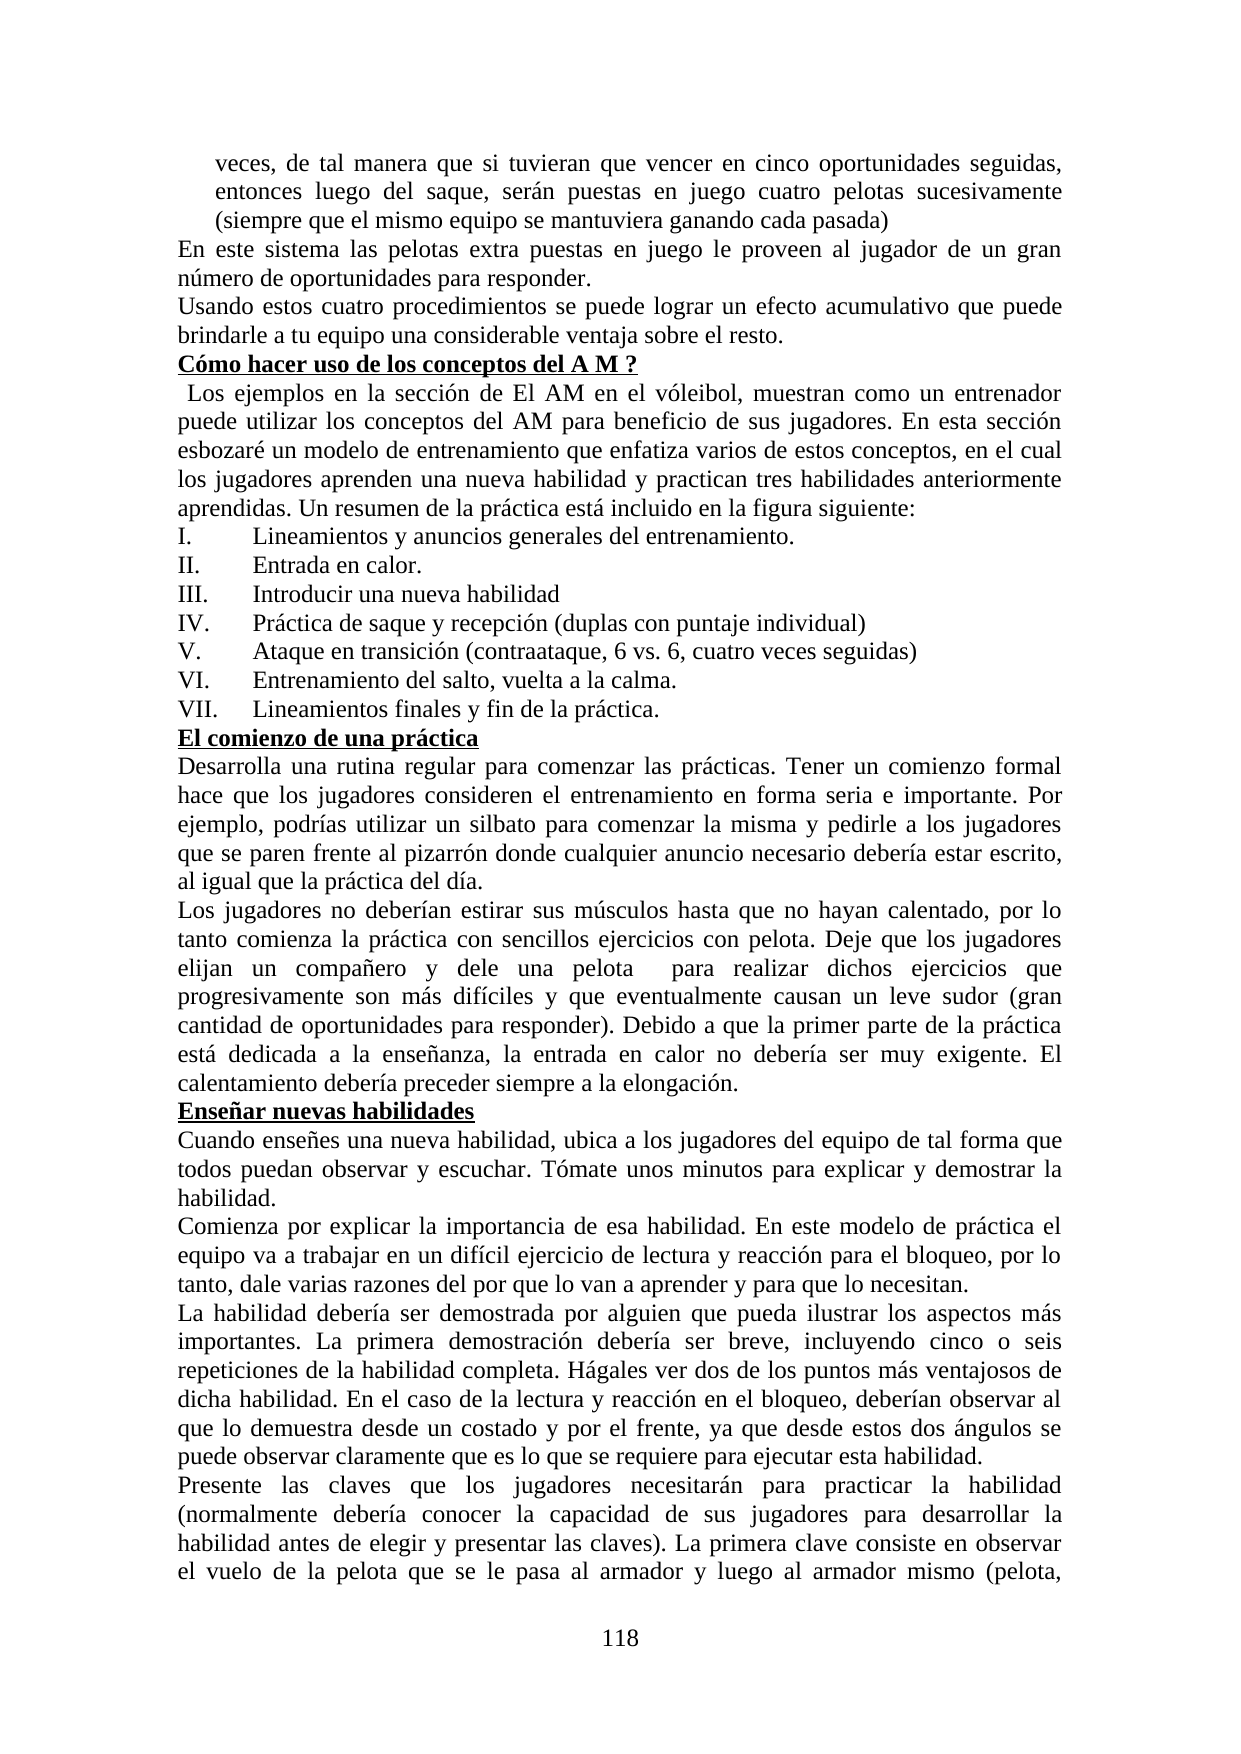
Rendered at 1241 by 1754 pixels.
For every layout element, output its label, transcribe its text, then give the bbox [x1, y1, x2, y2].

text Usando estos cuatro procedimientos se puede lograr un efecto acumulativo que puede brindarle a tu equipo una considerable ventaja sobre el resto. [177, 291, 1063, 349]
text Comienza por explicar la importancia de esa habilidad. En este modelo de práctica el equipo va a trabajar en un difícil ejercicio de lectura y reacción para el bloqueo, por lo tanto, dale varias razones del por que lo van a aprender y para que lo necesitan. [177, 1211, 1063, 1298]
text Los jugadores no deberían estirar sus músculos hasta que no hayan calentado, por lo tanto comienza la práctica con sencillos ejercicios con pelota. Deje que los jugadores elijan un compañero y dele una pelota para realizar dichos ejercicios que progresivamente son más difíciles y que eventualmente causan un leve sudor (gran cantidad de oportunidades para responder). Debido a que la primer parte de la práctica está dedicada a la enseñanza, la entrada en calor no debería ser muy exigente. El calentamiento debería preceder siempre a la elongación. [177, 895, 1063, 1096]
text Cuando enseñes una nueva habilidad, ubica a los jugadores del equipo de tal forma que todos puedan observar y escuchar. Tómate unos minutos para explicar y demostrar la habilidad. [177, 1125, 1063, 1211]
list Introducir una nueva habilidad [177, 579, 1063, 608]
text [177, 1470, 1063, 1585]
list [177, 148, 1063, 234]
text Cómo hacer uso de los conceptos del A M ? [177, 349, 1063, 378]
list Lineamientos finales y fin de la práctica. [177, 694, 1063, 723]
list Ataque en transición (contraataque, 6 vs. 6, cuatro veces seguidas) [177, 636, 1063, 665]
list Entrada en calor. [177, 550, 1063, 579]
list Lineamientos y anuncios generales del entrenamiento. [177, 521, 1063, 550]
text La habilidad debería ser demostrada por alguien que pueda ilustrar los aspectos más importantes. La primera demostración debería ser breve, incluyendo cinco o seis repeticiones de la habilidad completa. Hágales ver dos de los puntos más ventajosos de dicha habilidad. En el caso de la lectura y reacción en el bloqueo, deberían observar al que lo demuestra desde un costado y por el frente, ya que desde estos dos ángulos se puede observar claramente que es lo que se requiere para ejecutar esta habilidad. [177, 1298, 1063, 1470]
text Enseñar nuevas habilidades [177, 1096, 1063, 1125]
text El comienzo de una práctica [177, 723, 1063, 751]
text Desarrolla una rutina regular para comenzar las prácticas. Tener un comienzo formal hace que los jugadores consideren el entrenamiento en forma seria e importante. Por ejemplo, podrías utilizar un silbato para comenzar la misma y pedirle a los jugadores que se paren frente al pizarrón donde cualquier anuncio necesario debería estar escrito, al igual que la práctica del día. [177, 751, 1063, 895]
text Los ejemplos en la sección de El AM en el vóleibol, muestran como un entrenador puede utilizar los conceptos del AM para beneficio de sus jugadores. En esta sección esbozaré un modelo de entrenamiento que enfatiza varios de estos conceptos, en el cual los jugadores aprenden una nueva habilidad y practican tres habilidades anteriormente aprendidas. Un resumen de la práctica está incluido en la figura siguiente: [177, 378, 1063, 521]
text En este sistema las pelotas extra puestas en juego le proveen al jugador de un gran número de oportunidades para responder. [177, 234, 1063, 291]
list Práctica de saque y recepción (duplas con puntaje individual) [177, 608, 1063, 636]
list Entrenamiento del salto, vuelta a la calma. [177, 665, 1063, 694]
